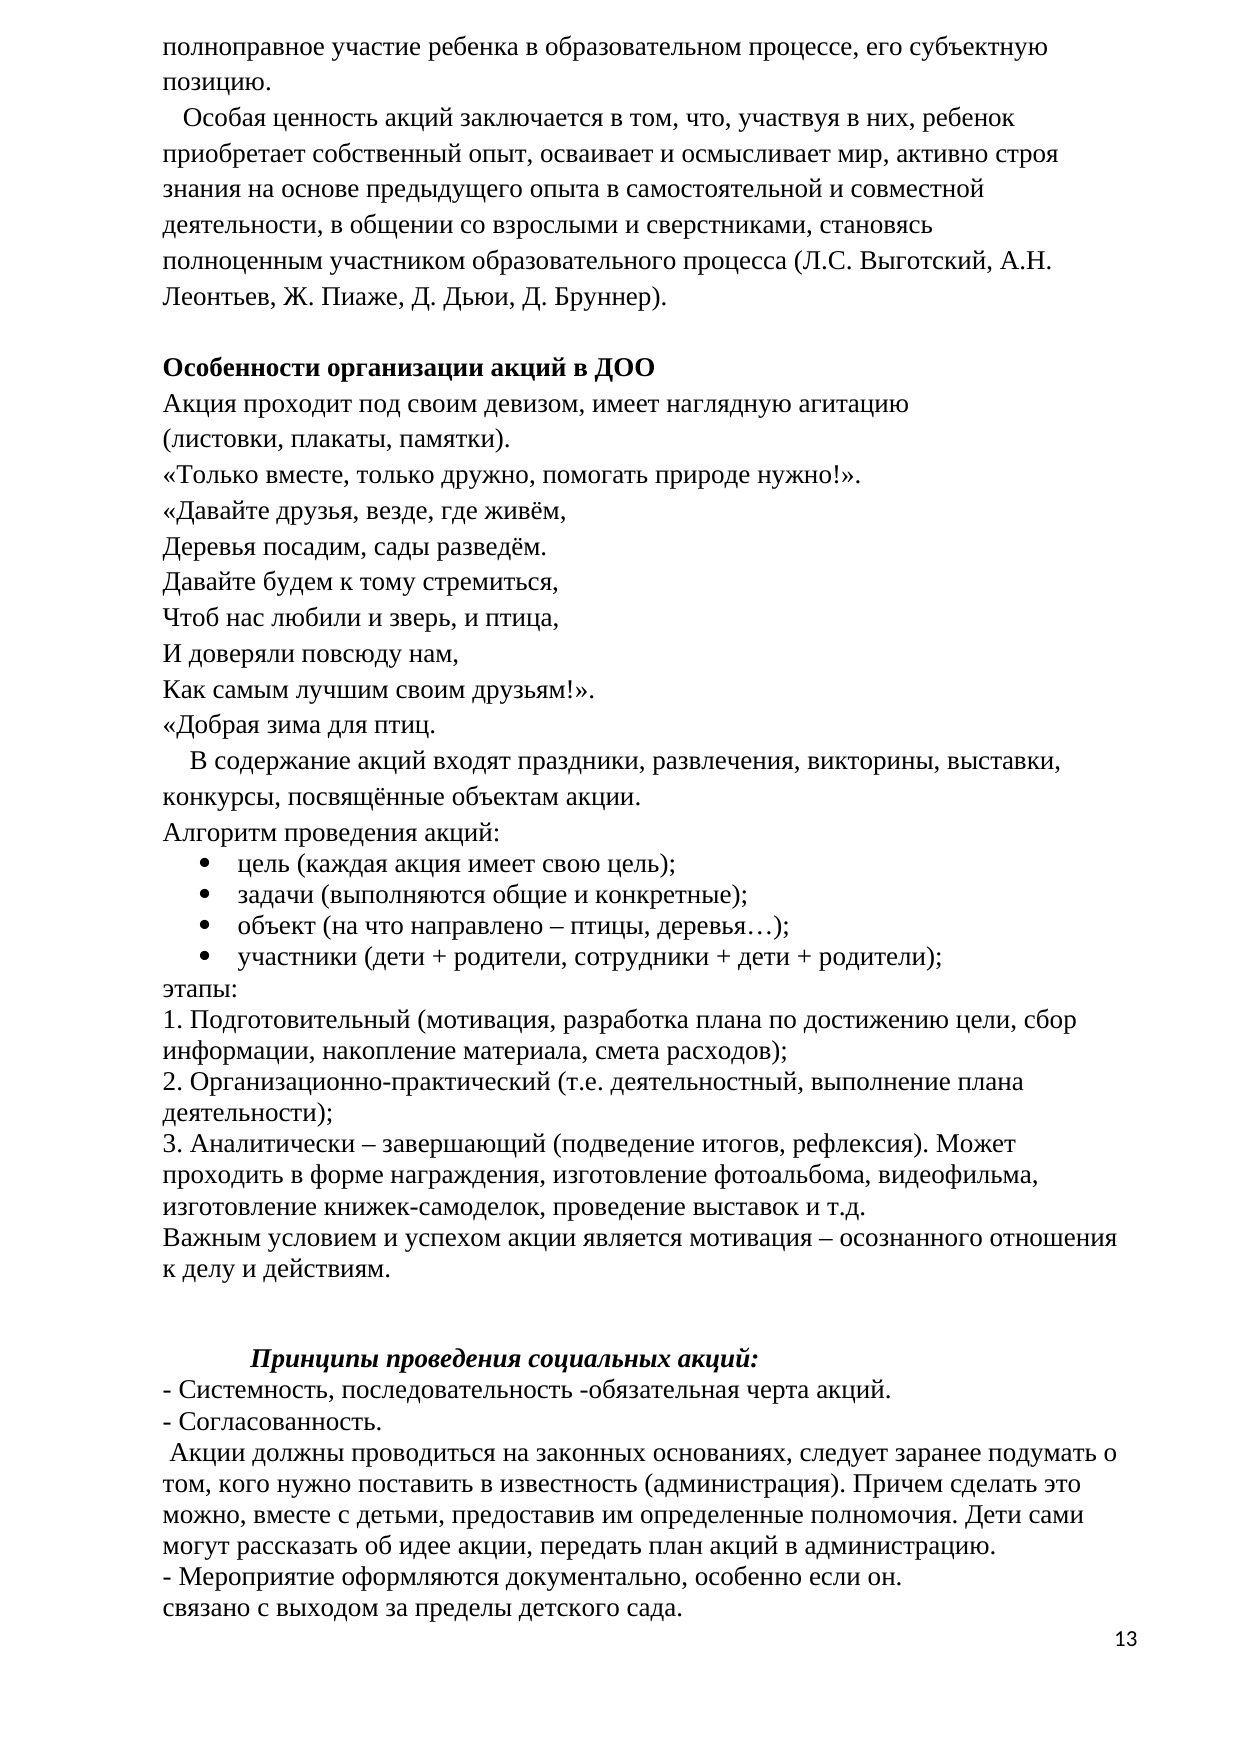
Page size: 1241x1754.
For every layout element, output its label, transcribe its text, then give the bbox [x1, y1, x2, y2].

text Принципы проведения социальных акций: [162, 1342, 1137, 1373]
text Особенности организации акций в ДОО [162, 351, 1137, 382]
text 2. Организационно-практический (т.е. деятельностный, выполнение плана деятельности); [162, 1065, 1137, 1127]
text В содержание акций входят праздники, развлечения, викторины, выставки, конкурсы, посвящённые объектам акции. [162, 744, 1137, 811]
text Давайте будем к тому стремиться, [162, 566, 1137, 597]
text 3. Аналитически – завершающий (подведение итогов, рефлексия). Может проходить в форме награждения, изготовление фотоальбома, видеофильма, изготовление книжек-самоделок, проведение выставок и т.д. [162, 1127, 1137, 1221]
text Акции должны проводиться на законных основаниях, следует заранее подумать о том, кого нужно поставить в известность (администрация). Причем сделать это можно, вместе с детьми, предоставив им определенные полномочия. Дети сами могут рассказать об идее акции, передать план акций в администрацию. [162, 1436, 1137, 1560]
text этапы: [162, 972, 1137, 1003]
text знания на основе предыдущего опыта в самостоятельной и совместной деятельности, в общении со взрослыми и сверстниками, становясь [162, 172, 1137, 239]
list участники (дети + родители, сотрудники + дети + родители); [200, 941, 1137, 972]
text «Только вместе, только дружно, помогать природе нужно!». [162, 458, 1137, 489]
text - Согласованность. [162, 1405, 1137, 1436]
text Чтоб нас любили и зверь, и птица, [162, 601, 1137, 632]
text Леонтьев, Ж. Пиаже, Д. Дьюи, Д. Бруннер). [162, 280, 1137, 311]
text 1. Подготовительный (мотивация, разработка плана по достижению цели, сбор информации, накопление материала, смета расходов); [162, 1003, 1137, 1065]
text Как самым лучшим своим друзьям!». [162, 673, 1137, 704]
list задачи (выполняются общие и конкретные); [200, 878, 1137, 909]
text «Добрая зима для птиц. [162, 708, 1137, 739]
text «Давайте друзья, везде, где живём, [162, 494, 1137, 525]
text приобретает собственный опыт, осваивает и осмысливает мир, активно строя [162, 137, 1137, 168]
list цель (каждая акция имеет свою цель); [200, 847, 1137, 878]
text (листовки, плакаты, памятки). [162, 423, 1137, 454]
text связано с выходом за пределы детского сада. [162, 1592, 1137, 1623]
text - Системность, последовательность -обязательная черта акций. [162, 1373, 1137, 1405]
text Алгоритм проведения акций: [162, 816, 1137, 847]
text полноценным участником образовательного процесса (Л.С. Выготский, А.Н. [162, 244, 1137, 275]
list объект (на что направлено – птицы, деревья…); [200, 909, 1137, 941]
text Деревья посадим, сады разведём. [162, 530, 1137, 561]
text - Мероприятие оформляются документально, особенно если он. [162, 1560, 1137, 1592]
text Акция проходит под своим девизом, имеет наглядную агитацию [162, 387, 1137, 418]
text полноправное участие ребенка в образовательном процессе, его субъектную позицию. [162, 29, 1137, 96]
text И доверяли повсюду нам, [162, 637, 1137, 668]
text Важным условием и успехом акции является мотивация – осознанного отношения к делу и действиям. [162, 1221, 1137, 1283]
text Особая ценность акций заключается в том, что, участвуя в них, ребенок [162, 101, 1137, 132]
